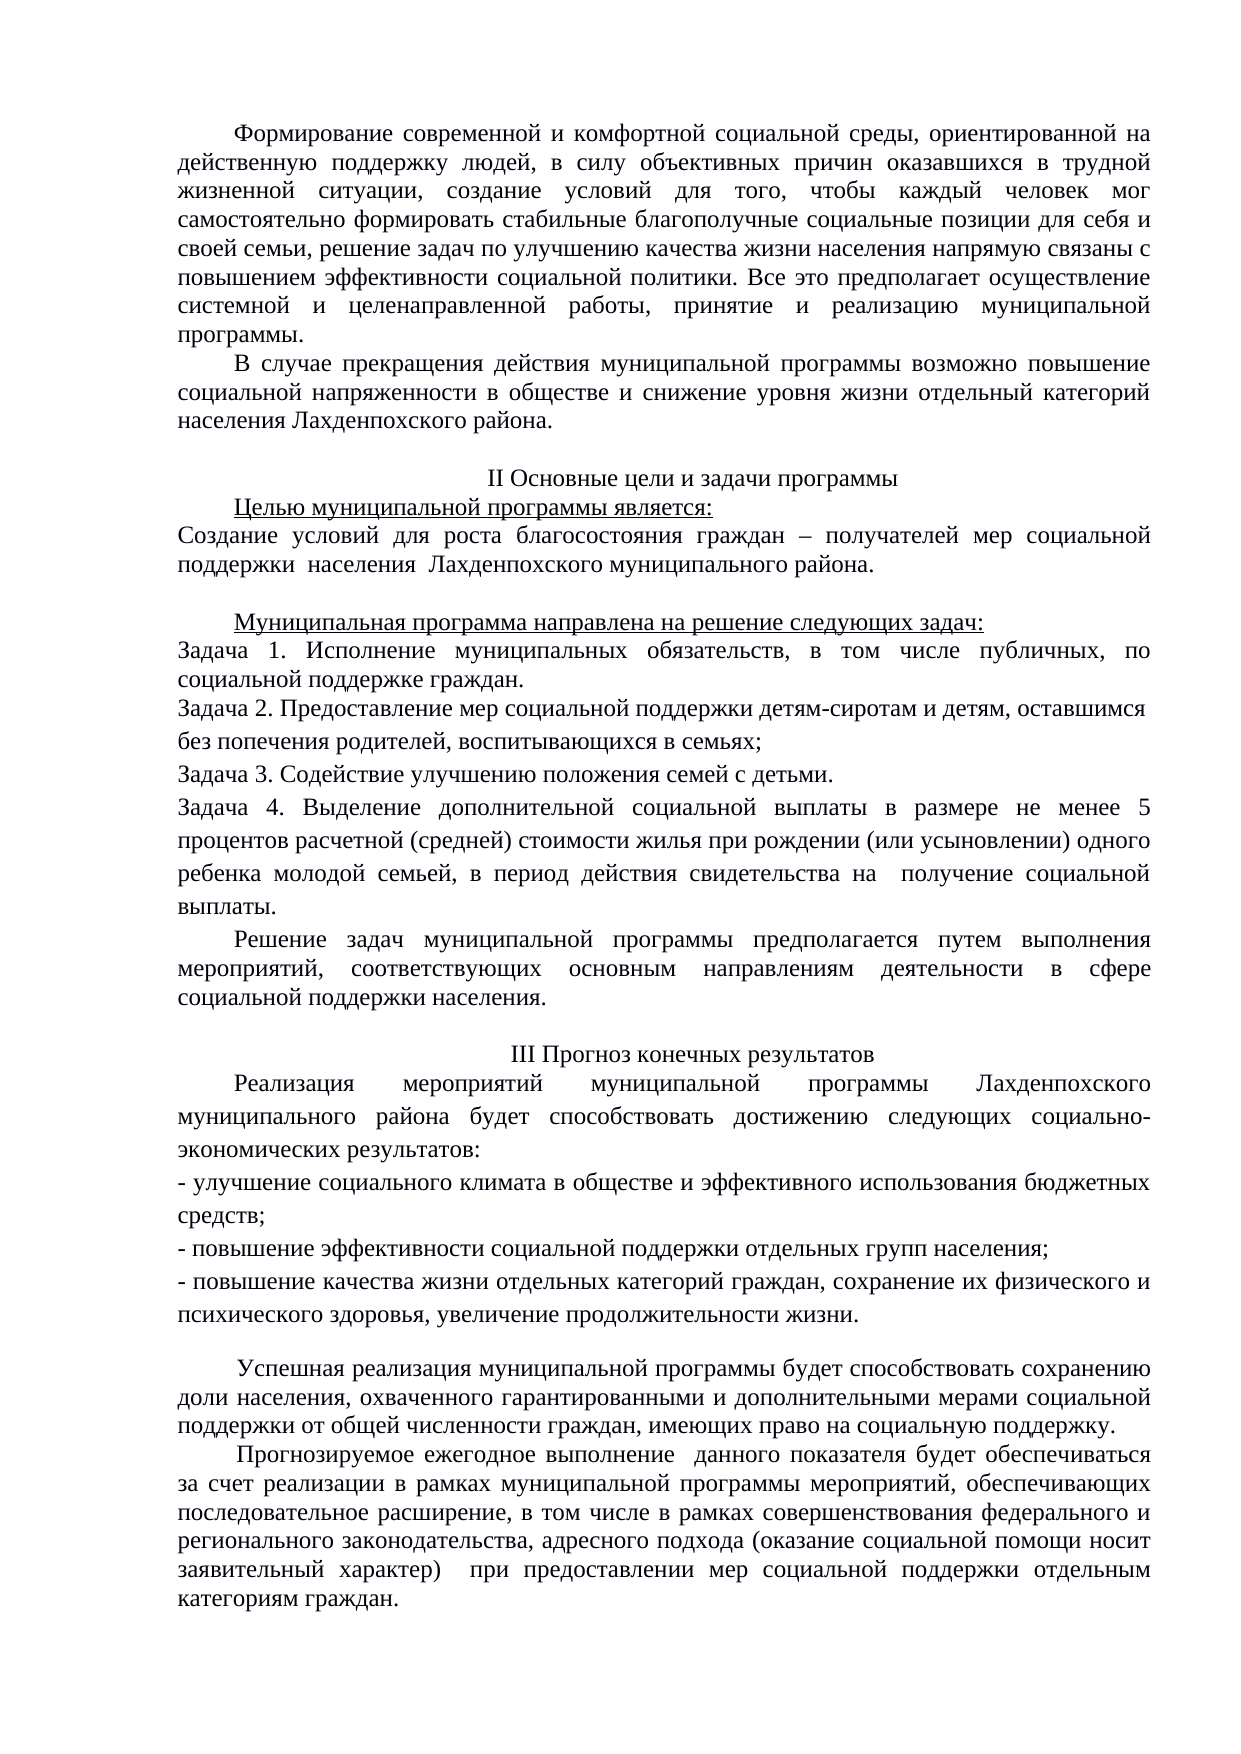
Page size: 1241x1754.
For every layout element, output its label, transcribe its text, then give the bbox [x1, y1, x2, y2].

text Формирование современной и комфортной социальной среды, ориентированной на действенную поддержку людей, в силу объективных причин оказавшихся в трудной жизненной ситуации, создание условий для того, чтобы каждый человек мог самостоятельно формировать стабильные благополучные социальные позиции для себя и своей семьи, решение задач по улучшению качества жизни населения напрямую связаны с повышением эффективности социальной политики. Все это предполагает осуществление системной и целенаправленной работы, принятие и реализацию муниципальной программы. [177, 118, 1152, 348]
list Задача 4. Выделение дополнительной социальной выплаты в размере не менее 5 процентов расчетной (средней) стоимости жилья при рождении (или усыновлении) одного ребенка молодой семьей, в период действия свидетельства на получение социальной выплаты. [177, 792, 1152, 920]
text II Основные цели и задачи программы [177, 463, 1152, 492]
text Успешная реализация муниципальной программы будет способствовать сохранению доли населения, охваченного гарантированными и дополнительными мерами социальной поддержки от общей численности граждан, имеющих право на социальную поддержку. [177, 1353, 1152, 1439]
text В случае прекращения действия муниципальной программы возможно повышение социальной напряженности в обществе и снижение уровня жизни отдельный категорий населения Лахденпохского района. [177, 348, 1152, 434]
text Целью муниципальной программы является: [177, 492, 1152, 521]
text III Прогноз конечных результатов [177, 1039, 1152, 1068]
text - повышение качества жизни отдельных категорий граждан, сохранение их физического и психического здоровья, увеличение продолжительности жизни. [177, 1266, 1152, 1328]
text - повышение эффективности социальной поддержки отдельных групп населения; [177, 1233, 1152, 1262]
text Муниципальная программа направлена на решение следующих задач: [177, 607, 1152, 636]
list Задача 2. Предоставление мер социальной поддержки детям-сиротам и детям, оставшимся без попечения родителей, воспитывающихся в семьях; [177, 693, 1152, 755]
text Реализация мероприятий муниципальной программы Лахденпохского муниципального района будет способствовать достижению следующих социально-экономических результатов: [177, 1068, 1152, 1163]
text Создание условий для роста благосостояния граждан – получателей мер социальной поддержки населения Лахденпохского муниципального района. [177, 521, 1152, 578]
text Задача 1. Исполнение муниципальных обязательств, в том числе публичных, по социальной поддержке граждан. [177, 636, 1152, 693]
text - улучшение социального климата в обществе и эффективного использования бюджетных средств; [177, 1167, 1152, 1229]
list Задача 3. Содействие улучшению положения семей с детьми. [177, 759, 1152, 788]
text Решение задач муниципальной программы предполагается путем выполнения мероприятий, соответствующих основным направлениям деятельности в сфере социальной поддержки населения. [177, 924, 1152, 1011]
text Прогнозируемое ежегодное выполнение данного показателя будет обеспечиваться за счет реализации в рамках муниципальной программы мероприятий, обеспечивающих последовательное расширение, в том числе в рамках совершенствования федерального и регионального законодательства, адресного подхода (оказание социальной помощи носит заявительный характер) при предоставлении мер социальной поддержки отдельным категориям граждан. [177, 1439, 1152, 1612]
